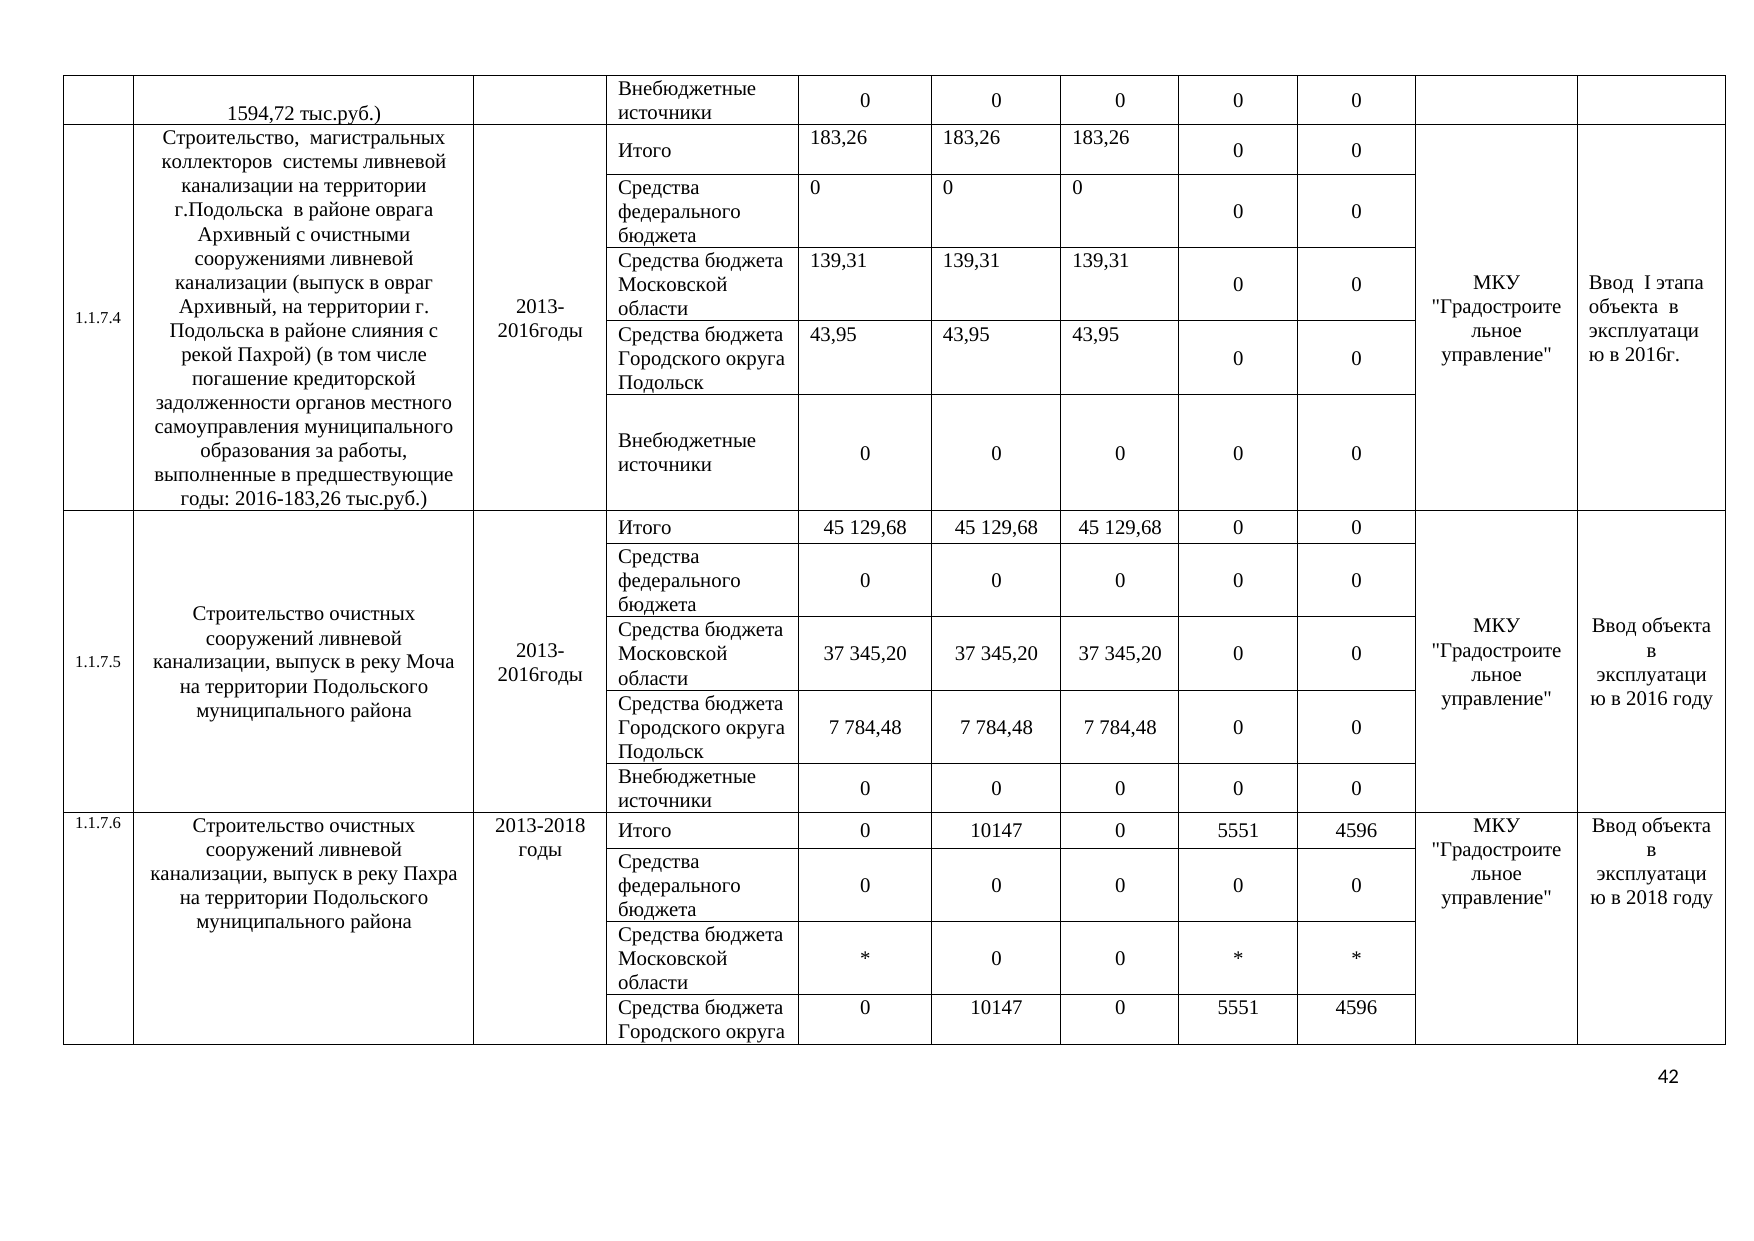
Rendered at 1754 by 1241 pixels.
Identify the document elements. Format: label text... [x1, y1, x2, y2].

table_cell Внебюджетные источники [607, 395, 798, 510]
table_cell 2013- 2016годы [474, 125, 606, 510]
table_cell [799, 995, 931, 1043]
table_cell Ввод объекта в эксплуатацию в 2016 году [1578, 511, 1725, 812]
table_cell 0 [1298, 617, 1415, 689]
table_cell 0 [1179, 321, 1297, 394]
table_cell 7 784,48 [799, 691, 931, 763]
table_cell 10147 [932, 813, 1060, 848]
table_cell 183,26 [932, 125, 1060, 174]
table_cell Средства бюджета Московской области [607, 248, 798, 320]
table_cell 37 345,20 [1061, 617, 1178, 689]
table_cell 0 [1179, 849, 1297, 921]
table_cell Средства федерального бюджета [607, 849, 798, 921]
table_cell 37 345,20 [799, 617, 931, 689]
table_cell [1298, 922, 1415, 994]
table_cell МКУ "Градостроительное управление" [1416, 813, 1577, 1043]
table_cell 183,26 [1061, 125, 1178, 174]
table_cell 139,31 [799, 248, 931, 320]
table_cell 0 [1298, 248, 1415, 320]
table_cell Средства бюджета Московской области [607, 617, 798, 689]
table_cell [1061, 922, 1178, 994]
table_cell 0 [1179, 764, 1297, 812]
table_cell 0 [932, 764, 1060, 812]
table_cell 0 [932, 175, 1060, 247]
table_cell 0 [1298, 849, 1415, 921]
table_cell 0 [932, 849, 1060, 921]
table_cell 0 [1179, 175, 1297, 247]
table_cell 0 [799, 175, 931, 247]
table_cell 5551 [1179, 813, 1297, 848]
table_cell 0 [1179, 76, 1297, 124]
table_cell Средства федерального бюджета [607, 175, 798, 247]
table_cell 139,31 [932, 248, 1060, 320]
table_cell 0 [1179, 125, 1297, 174]
table_cell Средства бюджета Городского округа Подольск [607, 691, 798, 763]
table_cell 2013-2018 годы [474, 813, 606, 1043]
table_cell Ввод I этапа объекта в эксплуатацию в 2016г. [1578, 125, 1725, 510]
table_cell 0 [799, 76, 931, 124]
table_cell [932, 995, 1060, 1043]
table_cell 43,95 [932, 321, 1060, 394]
table_cell 0 [1298, 691, 1415, 763]
table_cell 1.1.7.4 [64, 125, 133, 510]
table_cell 0 [1298, 764, 1415, 812]
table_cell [607, 321, 798, 394]
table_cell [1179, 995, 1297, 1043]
table_cell 0 [1179, 511, 1297, 543]
table_cell 0 [1179, 248, 1297, 320]
table_cell 0 [1061, 76, 1178, 124]
table_cell 0 [1061, 544, 1178, 616]
table_cell 45 129,68 [1061, 511, 1178, 543]
table_cell 45 129,68 [932, 511, 1060, 543]
table_cell Ввод объекта в эксплуатацию в 2018 году [1578, 813, 1725, 1043]
table_cell 1.1.7.5 [64, 511, 133, 812]
table_cell 7 784,48 [932, 691, 1060, 763]
table_cell 0 [799, 813, 931, 848]
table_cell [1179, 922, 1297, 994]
table_cell 0 [932, 395, 1060, 510]
table_cell 0 [1298, 511, 1415, 543]
table_cell 4596 [1298, 813, 1415, 848]
table_cell 45 129,68 [799, 511, 931, 543]
table_cell 0 [1298, 76, 1415, 124]
table_cell 0 [932, 544, 1060, 616]
table_cell МКУ "Градостроительное управление" [1416, 511, 1577, 812]
table_cell Строительство очистных сооружений ливневой канализации, выпуск в реку Моча на территории Подольского муниципального района [134, 511, 473, 812]
table_cell Итого [607, 125, 798, 174]
table_cell * [799, 922, 931, 994]
table_cell Средства бюджета Московской области [607, 922, 798, 994]
table_cell 0 [1061, 813, 1178, 848]
table_cell Внебюджетные источники [607, 764, 798, 812]
table_cell 0 [1061, 849, 1178, 921]
table_cell МКУ "Градостроительное управление" [1416, 125, 1577, 510]
table_cell 43,95 [1061, 321, 1178, 394]
table_cell 0 [799, 764, 931, 812]
table_cell 43,95 [799, 321, 931, 394]
table_cell Средства федерального бюджета [607, 544, 798, 616]
table_cell 139,31 [1061, 248, 1178, 320]
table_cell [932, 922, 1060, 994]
table_cell 0 [1179, 395, 1297, 510]
table_cell 0 [1298, 125, 1415, 174]
table_cell 0 [1061, 175, 1178, 247]
table_cell 0 [1061, 395, 1178, 510]
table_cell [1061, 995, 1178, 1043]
table_cell Строительство очистных сооружений ливневой канализации, выпуск в реку Пахра на территории Подольского муниципального района [134, 813, 473, 1043]
table_cell Строительство, магистральных коллекторов системы ливневой канализации на территории г.Подольска в районе оврага Архивный с очистными сооружениями ливневой канализации (выпуск в овраг Архивный, на территории г. Подольска в районе слияния с рекой Пахрой) (в том числе погашение кредиторской задолженности органов местного самоуправления муниципального образования за работы, выполненные в предшествующие годы: 2016-183,26 тыс.руб.) [134, 125, 473, 510]
table_cell 0 [932, 76, 1060, 124]
table_cell 1.1.7.6 [64, 813, 133, 1043]
table_cell Итого [607, 511, 798, 543]
table_cell 0 [1179, 691, 1297, 763]
table_cell 37 345,20 [932, 617, 1060, 689]
table_cell Внебюджетные источники [607, 76, 798, 124]
table_cell 7 784,48 [1061, 691, 1178, 763]
table_cell 0 [1061, 764, 1178, 812]
table_cell 0 [1298, 395, 1415, 510]
table_cell 0 [799, 849, 931, 921]
table_cell 0 [1179, 617, 1297, 689]
table_cell 0 [1179, 544, 1297, 616]
table_cell 183,26 [799, 125, 931, 174]
table_cell 0 [799, 395, 931, 510]
table_cell Итого [607, 813, 798, 848]
table_cell 0 [799, 544, 931, 616]
table_cell 2013-2016годы [474, 511, 606, 812]
table_cell 0 [1298, 321, 1415, 394]
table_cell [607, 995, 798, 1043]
table_cell 0 [1298, 544, 1415, 616]
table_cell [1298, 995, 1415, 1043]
table_cell 0 [1298, 175, 1415, 247]
